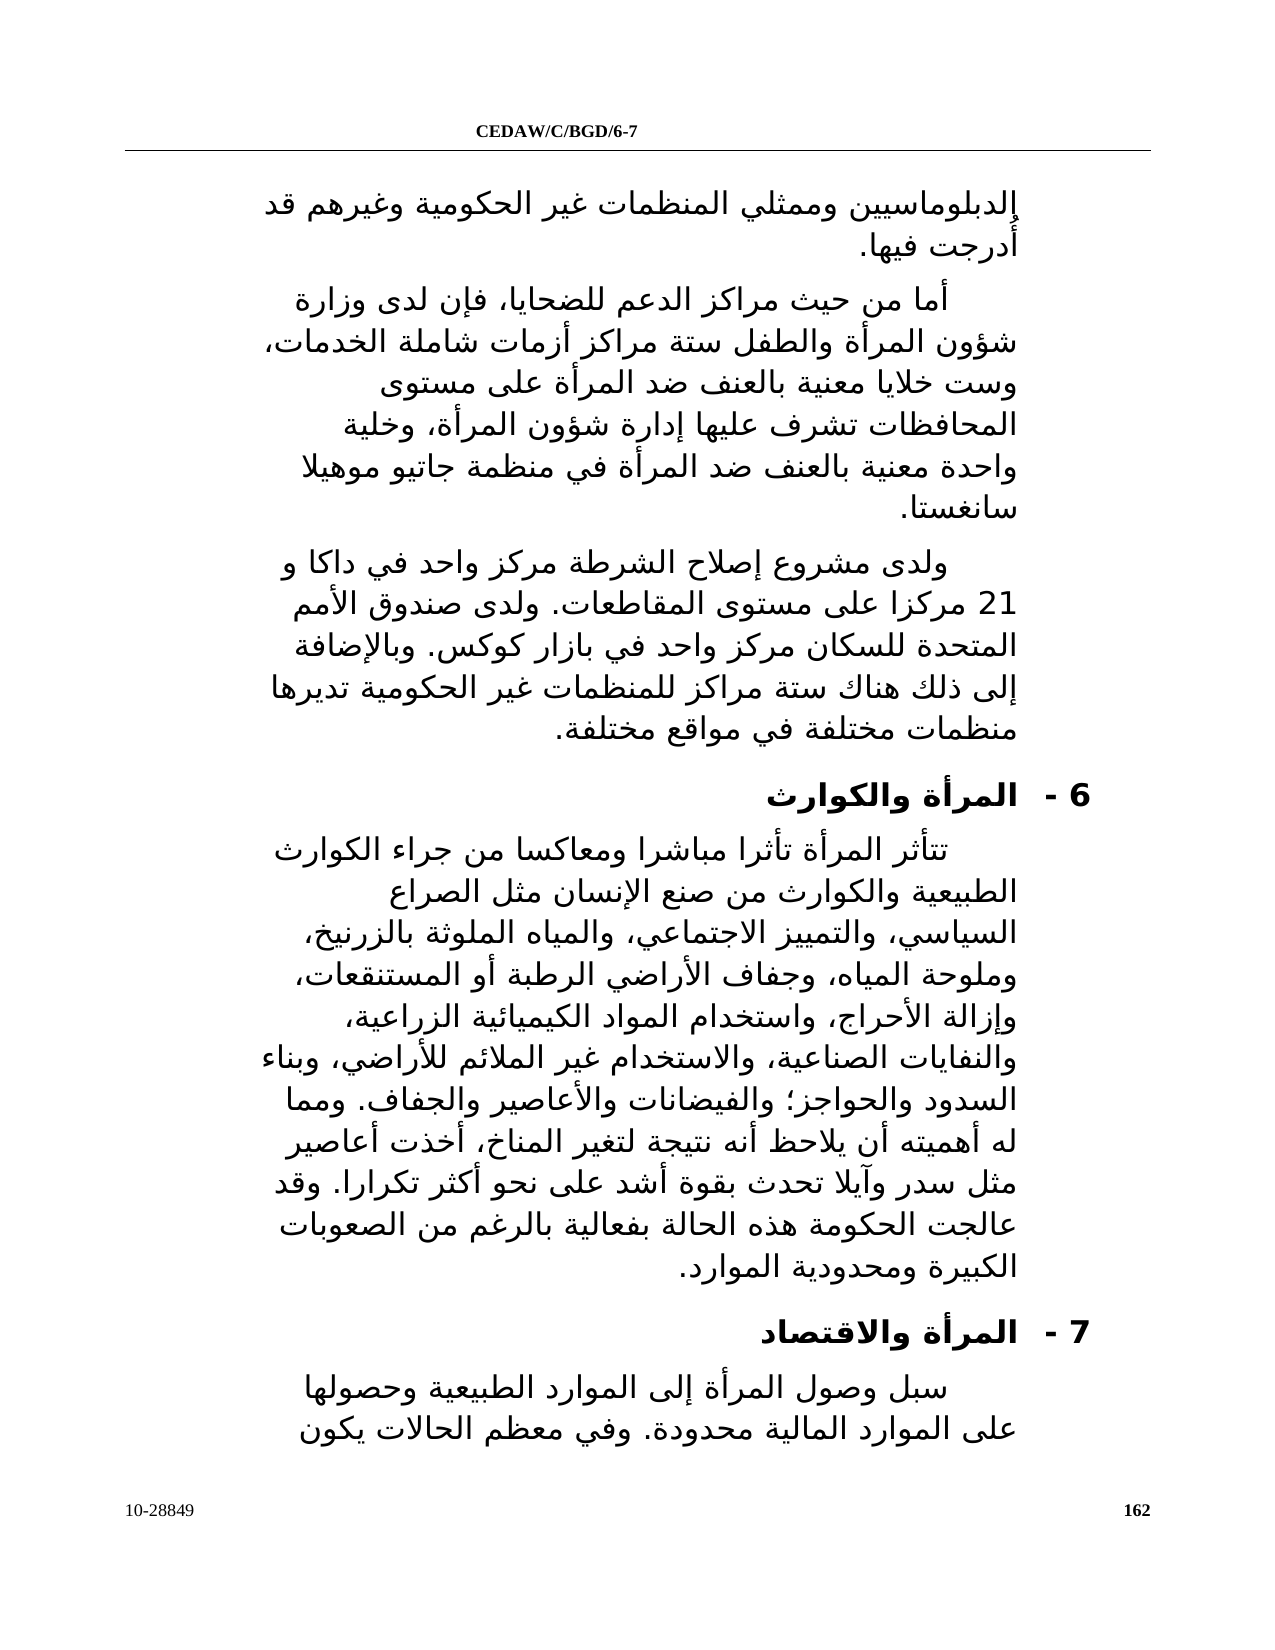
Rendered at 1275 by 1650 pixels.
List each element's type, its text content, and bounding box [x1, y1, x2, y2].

text أما من حيث مراكز الدعم للضحايا، فإن لدى وزارة شؤون المرأة والطفل ستة مراكز أزمات شاملة الخدمات، وست خلايا معنية بالعنف ضد المرأة على مستوى المحافظات تشرف عليها إدارة شؤون المرأة، وخلية واحدة معنية بالعنف ضد المرأة في منظمة جاتيو موهيلا سانغستا. [256, 277, 1018, 527]
text ولدى مشروع إصلاح الشرطة مركز واحد في داكا و 21 مركزا على مستوى المقاطعات. ولدى صندوق الأمم المتحدة للسكان مركز واحد في بازار كوكس. وبالإضافة إلى ذلك هناك ستة مراكز للمنظمات غير الحكومية تديرها منظمات مختلفة في مواقع مختلفة. [256, 540, 1018, 748]
text تتأثر المرأة تأثرا مباشرا ومعاكسا من جراء الكوارث الطبيعية والكوارث من صنع الإنسان مثل الصراع السياسي، والتمييز الاجتماعي، والمياه الملوثة بالزرنيخ، وملوحة المياه، وجفاف الأراضي الرطبة أو المستنقعات، وإزالة الأحراج، واستخدام المواد الكيميائية الزراعية، والنفايات الصناعية، والاستخدام غير الملائم للأراضي، وبناء السدود والحواجز؛ والفيضانات والأعاصير والجفاف. ومما له أهميته أن يلاحظ أنه نتيجة لتغير المناخ، أخذت أعاصير مثل سدر وآيلا تحدث بقوة أشد على نحو أكثر تكرارا. وقد عالجت الحكومة هذه الحالة بفعالية بالرغم من الصعوبات الكبيرة ومحدودية الموارد. [256, 827, 1018, 1286]
text 7 - المرأة والاقتصاد [256, 1311, 1151, 1352]
text 6 - المرأة والكوارث [256, 773, 1151, 815]
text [256, 1365, 1018, 1448]
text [256, 181, 1018, 265]
